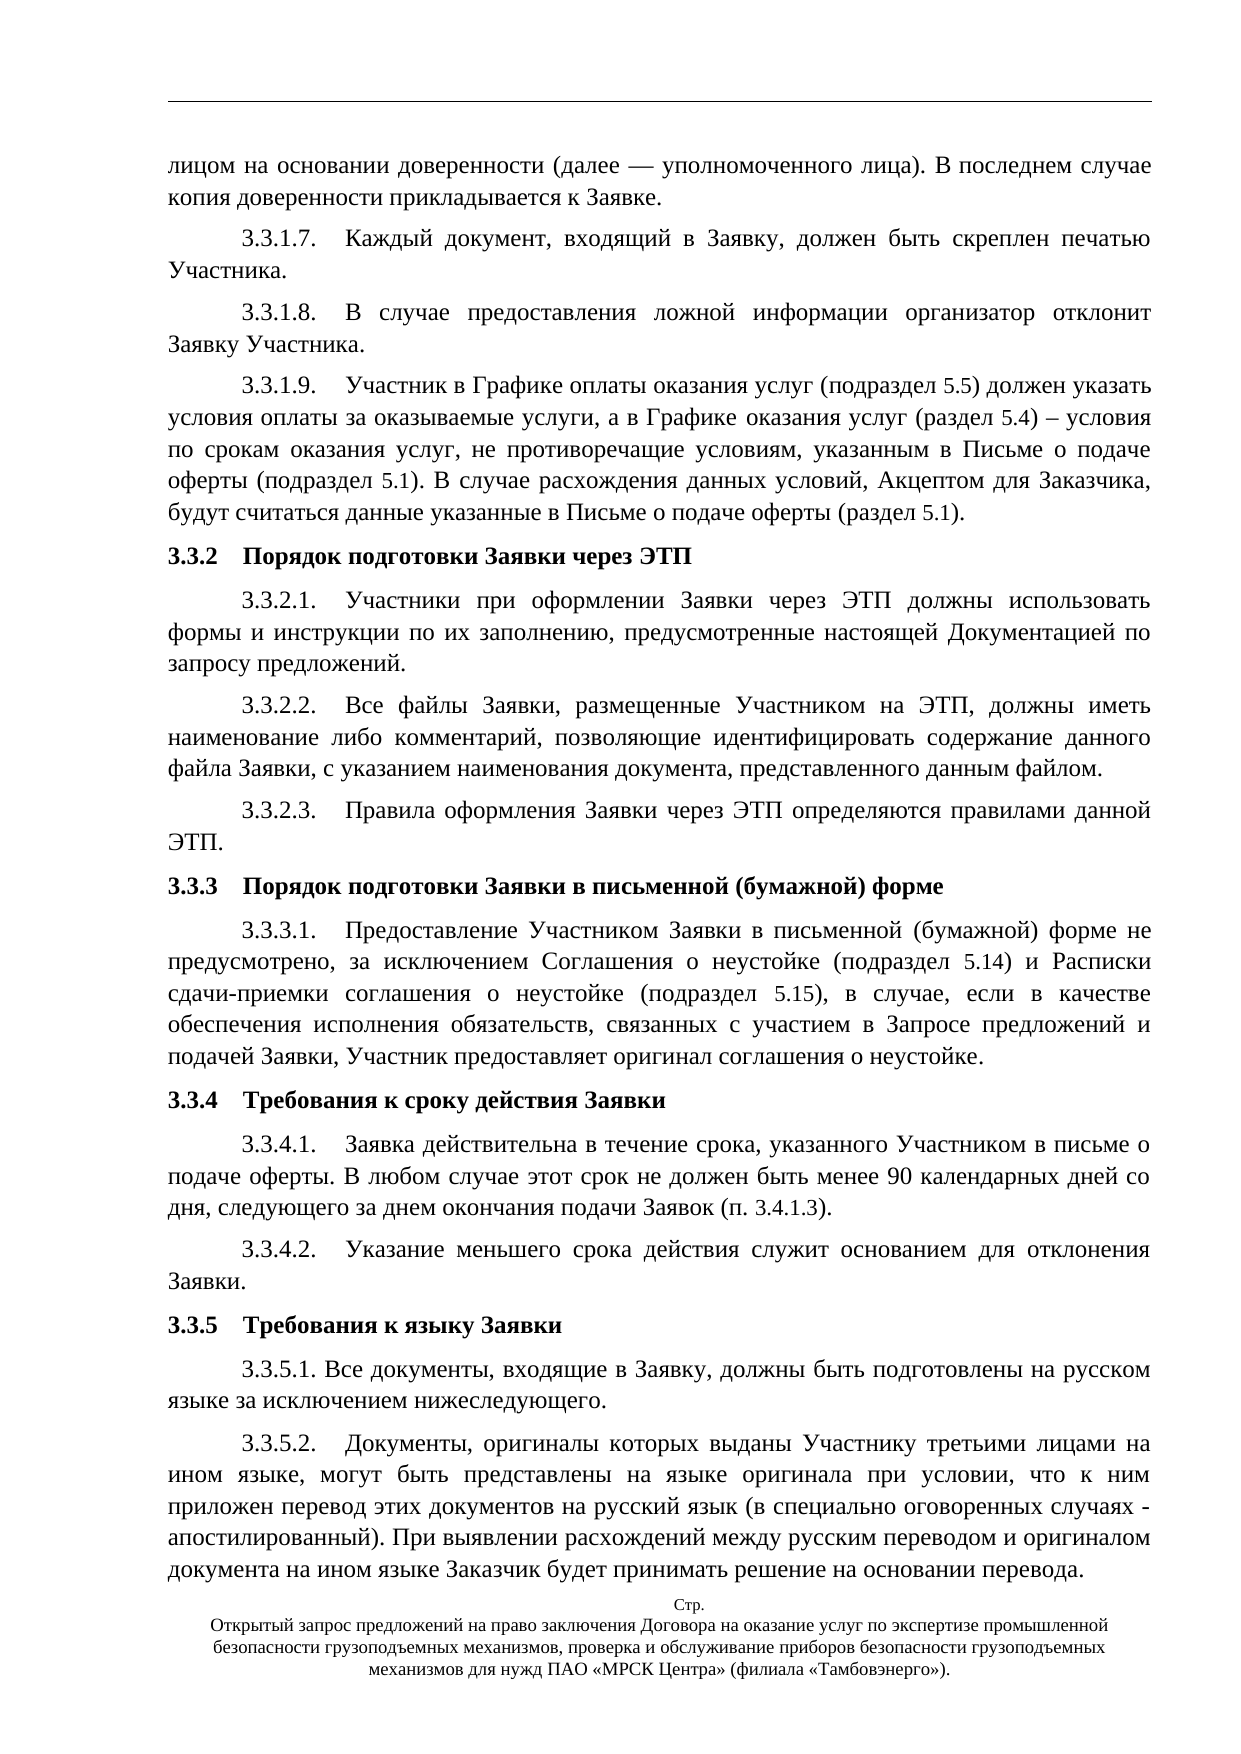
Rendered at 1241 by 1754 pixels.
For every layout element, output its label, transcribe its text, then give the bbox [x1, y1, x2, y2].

subtitle Требования к языку Заявки [168, 1310, 1152, 1339]
list Правила оформления Заявки через ЭТП определяются правилами данной ЭТП. [168, 795, 1152, 856]
list Участники при оформлении Заявки через ЭТП должны использовать формы и инструкции по их заполнению, предусмотренные настоящей Документацией по запросу предложений. [168, 585, 1152, 677]
subtitle Порядок подготовки Заявки через ЭТП [168, 541, 1152, 570]
list Заявка действительна в течение срока, указанного Участником в письме о подаче оферты. В любом случае этот срок не должен быть менее 90 календарных дней со дня, следующего за днем окончания подачи Заявок (п. 3.4.1.3). [168, 1129, 1151, 1221]
list Указание меньшего срока действия служит основанием для отклонения Заявки. [168, 1234, 1151, 1295]
subtitle Требования к сроку действия Заявки [168, 1085, 1152, 1114]
text 3.3.5.1. Все документы, входящие в Заявку, должны быть подготовлены на русском языке за исключением нижеследующего. [168, 1354, 1152, 1414]
list Предоставление Участником Заявки в письменной (бумажной) форме не предусмотрено, за исключением Соглашения о неустойке (подраздел 5.14) и Расписки сдачи-приемки соглашения о неустойке (подраздел 5.15), в случае, если в качестве обеспечения исполнения обязательств, связанных с участием в Запросе предложений и подачей Заявки, Участник предоставляет оригинал соглашения о неустойке. [168, 915, 1152, 1070]
subtitle Порядок подготовки Заявки в письменной (бумажной) форме [168, 871, 1152, 899]
list Каждый документ, входящий в Заявку, должен быть скреплен печатью Участника. [168, 223, 1152, 284]
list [168, 150, 1152, 210]
list Документы, оригиналы которых выданы Участнику третьими лицами на ином языке, могут быть представлены на языке оригинала при условии, что к ним приложен перевод этих документов на русский язык (в специально оговоренных случаях - апостилированный). При выявлении расхождений между русским переводом и оригиналом документа на ином языке Заказчик будет принимать решение на основании перевода. [168, 1428, 1152, 1583]
list Все файлы Заявки, размещенные Участником на ЭТП, должны иметь наименование либо комментарий, позволяющие идентифицировать содержание данного файла Заявки, с указанием наименования документа, представленного данным файлом. [168, 690, 1152, 782]
list Участник в Графике оплаты оказания услуг (подраздел 5.5) должен указать условия оплаты за оказываемые услуги, а в Графике оказания услуг (раздел 5.4) – условия по срокам оказания услуг, не противоречащие условиям, указанным в Письме о подаче оферты (подраздел 5.1). В случае расхождения данных условий, Акцептом для Заказчика, будут считаться данные указанные в Письме о подаче оферты (раздел 5.1). [168, 371, 1152, 526]
list В случае предоставления ложной информации организатор отклонит Заявку Участника. [168, 297, 1152, 357]
